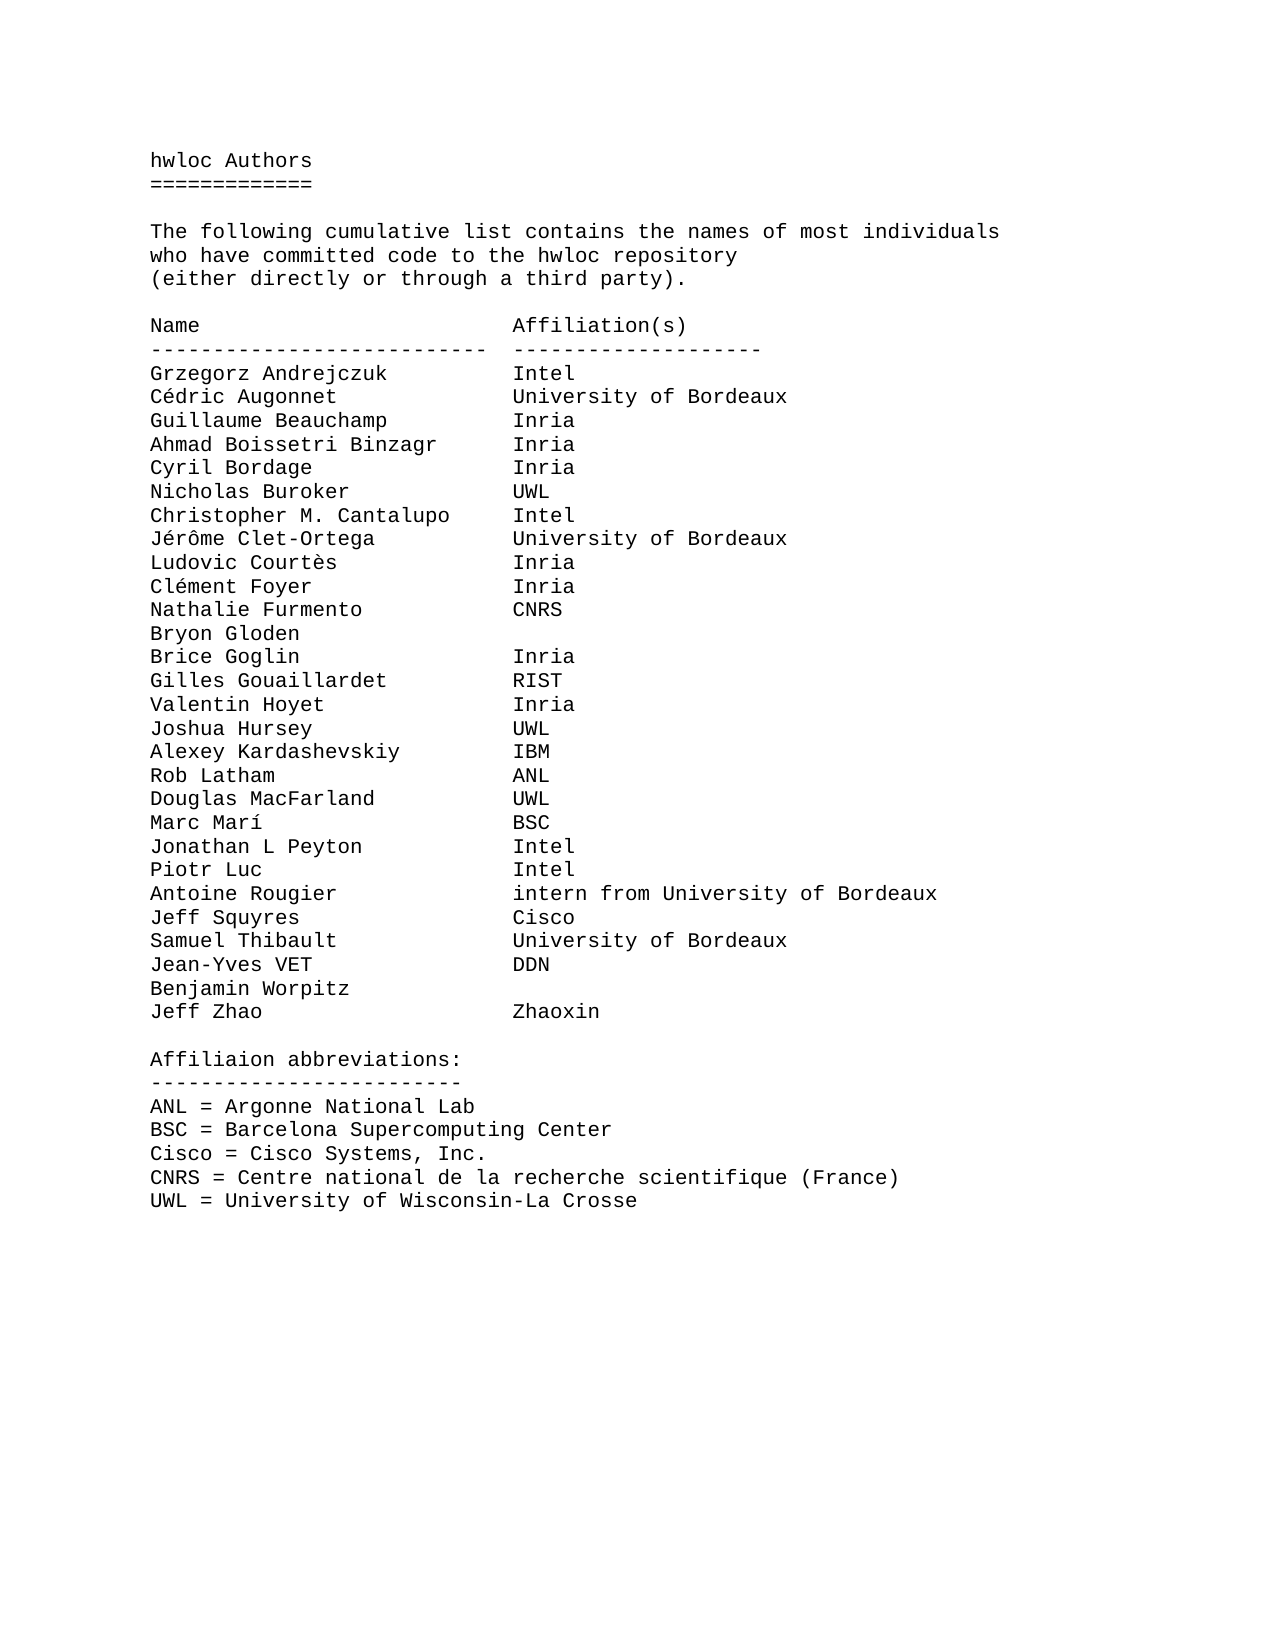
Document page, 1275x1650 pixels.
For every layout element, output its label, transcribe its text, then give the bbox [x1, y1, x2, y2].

text Name Affiliation(s) [150, 316, 1125, 339]
text Alexey Kardashevskiy IBM [150, 741, 1125, 765]
text who have committed code to the hwloc repository [150, 244, 1125, 268]
text Clément Foyer Inria [150, 576, 1125, 599]
text Bryon Gloden [150, 623, 1125, 647]
text Rob Latham ANL [150, 765, 1125, 788]
text hwloc Authors [150, 150, 1125, 174]
text Antoine Rougier intern from University of Bordeaux [150, 883, 1125, 907]
text Cédric Augonnet University of Bordeaux [150, 386, 1125, 410]
text BSC = Barcelona Supercomputing Center [150, 1119, 1125, 1143]
text Gilles Gouaillardet RIST [150, 670, 1125, 694]
text Jérôme Clet-Ortega University of Bordeaux [150, 528, 1125, 552]
text UWL = University of Wisconsin-La Crosse [150, 1190, 1125, 1214]
text (either directly or through a third party). [150, 268, 1125, 292]
text --------------------------- -------------------- [150, 339, 1125, 363]
text Cyril Bordage Inria [150, 457, 1125, 481]
text Grzegorz Andrejczuk Intel [150, 363, 1125, 386]
text Marc Marí BSC [150, 812, 1125, 836]
text Cisco = Cisco Systems, Inc. [150, 1143, 1125, 1167]
text Ahmad Boissetri Binzagr Inria [150, 434, 1125, 457]
text Benjamin Worpitz [150, 978, 1125, 1001]
text ------------------------- [150, 1072, 1125, 1096]
text Christopher M. Cantalupo Intel [150, 505, 1125, 528]
text Jean-Yves VET DDN [150, 954, 1125, 978]
text Douglas MacFarland UWL [150, 788, 1125, 812]
text Jeff Zhao Zhaoxin [150, 1001, 1125, 1025]
text Affiliaion abbreviations: [150, 1048, 1125, 1072]
text The following cumulative list contains the names of most individuals [150, 221, 1125, 244]
text Jeff Squyres Cisco [150, 907, 1125, 930]
text Samuel Thibault University of Bordeaux [150, 930, 1125, 954]
text Nathalie Furmento CNRS [150, 599, 1125, 623]
text CNRS = Centre national de la recherche scientifique (France) [150, 1167, 1125, 1190]
text Guillaume Beauchamp Inria [150, 410, 1125, 434]
text Piotr Luc Intel [150, 859, 1125, 883]
text Jonathan L Peyton Intel [150, 836, 1125, 859]
text Nicholas Buroker UWL [150, 481, 1125, 505]
text ============= [150, 174, 1125, 197]
text Valentin Hoyet Inria [150, 694, 1125, 717]
text Ludovic Courtès Inria [150, 552, 1125, 576]
text Joshua Hursey UWL [150, 717, 1125, 741]
text ANL = Argonne National Lab [150, 1096, 1125, 1119]
text Brice Goglin Inria [150, 647, 1125, 670]
